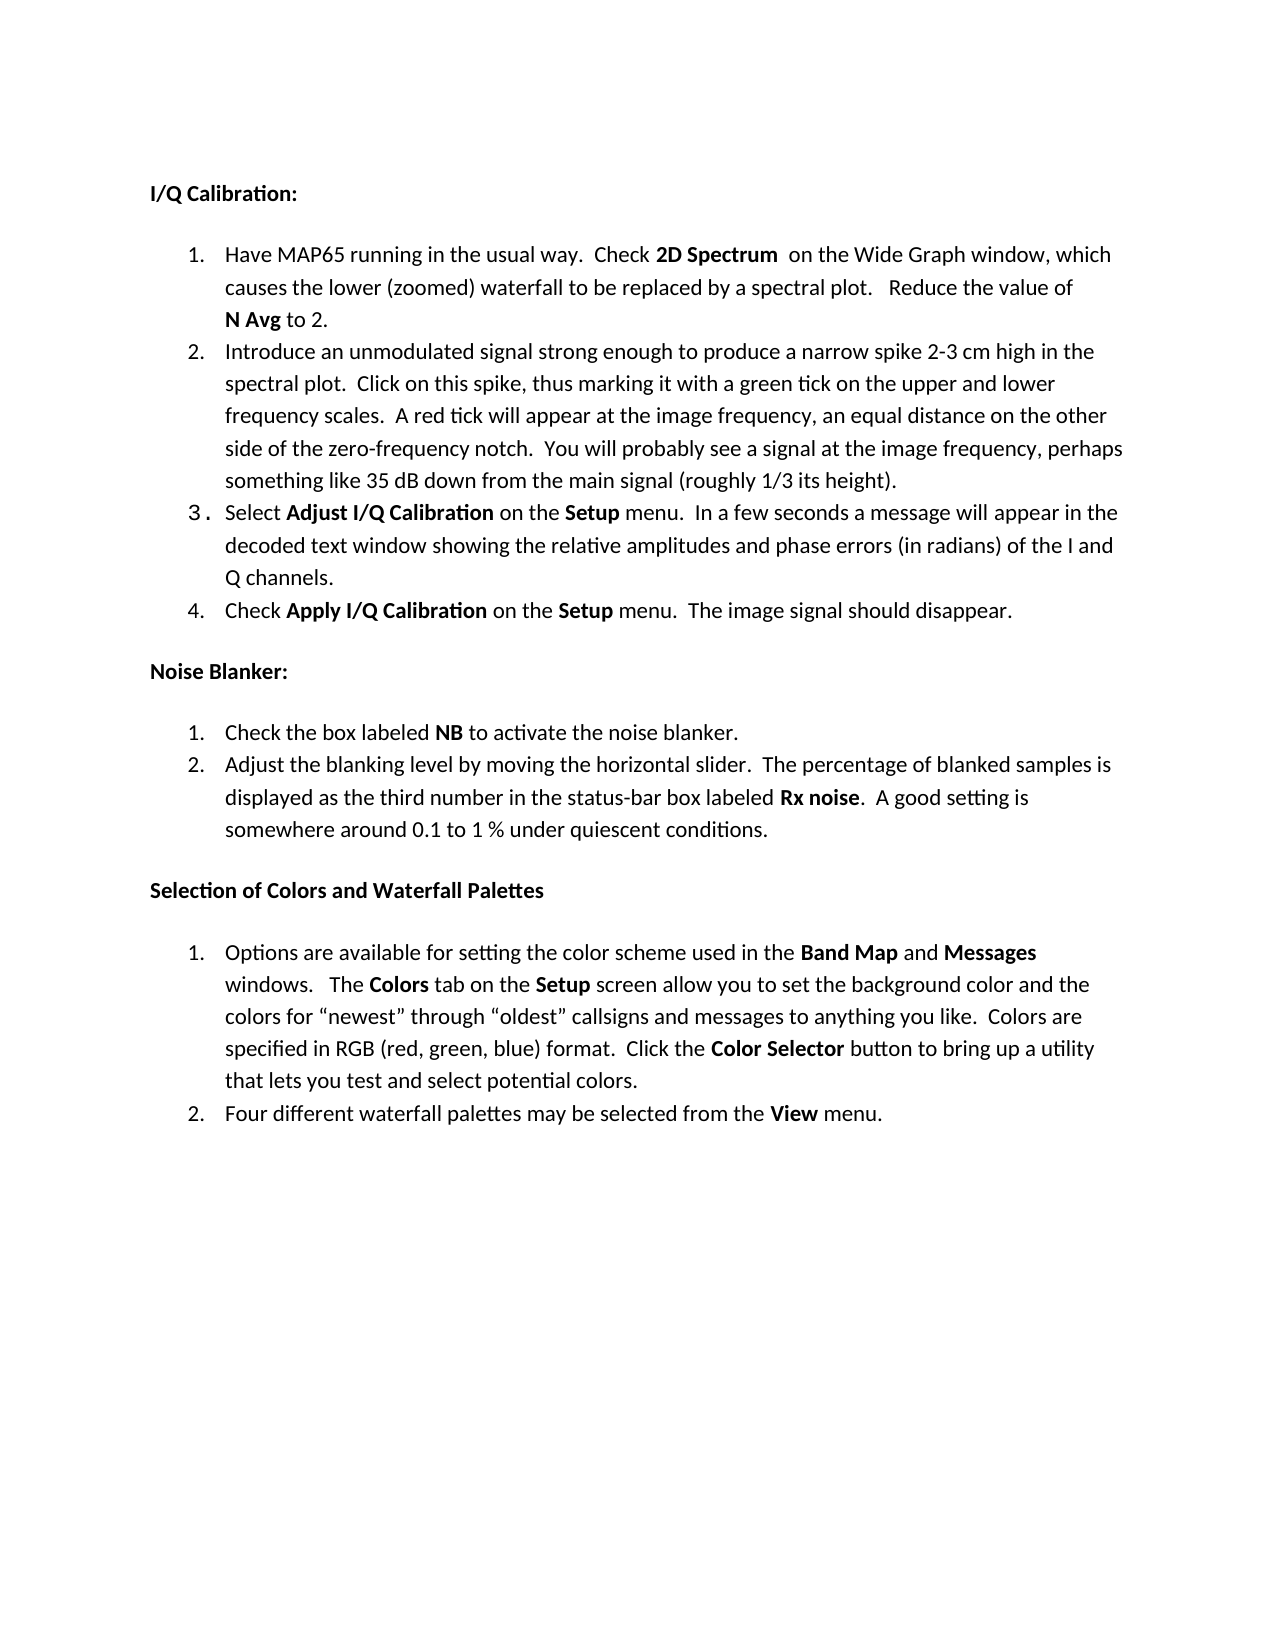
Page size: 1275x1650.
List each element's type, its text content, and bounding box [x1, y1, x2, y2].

list Have MAP65 running in the usual way. Check 2D Spectrum on the Wide Graph window, which causes the lower (zoomed) waterfall to be replaced by a spectral plot. Reduce the value of N Avg to 2. [187, 241, 1125, 333]
text Selection of Colors and Waterfall Palettes [150, 876, 1125, 904]
list Options are available for setting the color scheme used in the Band Map and Messages windows. The Colors tab on the Setup screen allow you to set the background color and the colors for “newest” through “oldest” callsigns and messages to anything you like. Colors are specified in RGB (red, green, blue) format. Click the Color Selector button to bring up a utility that lets you test and select potential colors. [187, 938, 1125, 1094]
list Four different waterfall palettes may be selected from the View menu. [187, 1099, 1125, 1127]
list Select Adjust I/Q Calibration on the Setup menu. In a few seconds a message will appear in the decoded text window showing the relative amplitudes and phase errors (in radians) of the I and Q channels. [187, 498, 1125, 592]
text Noise Blanker: [150, 657, 1125, 685]
list Adjust the blanking level by moving the horizontal slider. The percentage of blanked samples is displayed as the third number in the status-bar box labeled Rx noise. A good setting is somewhere around 0.1 to 1 % under quiescent conditions. [187, 751, 1125, 843]
list Check Apply I/Q Calibration on the Setup menu. The image signal should disappear. [187, 596, 1125, 624]
list Check the box labeled NB to activate the noise blanker. [187, 718, 1125, 746]
text I/Q Calibration: [150, 179, 1125, 207]
list Introduce an unmodulated signal strong enough to produce a narrow spike 2-3 cm high in the spectral plot. Click on this spike, thus marking it with a green tick on the upper and lower frequency scales. A red tick will appear at the image frequency, an equal distance on the other side of the zero-frequency notch. You will probably see a signal at the image frequency, perhaps something like 35 dB down from the main signal (roughly 1/3 its height). [187, 337, 1125, 494]
